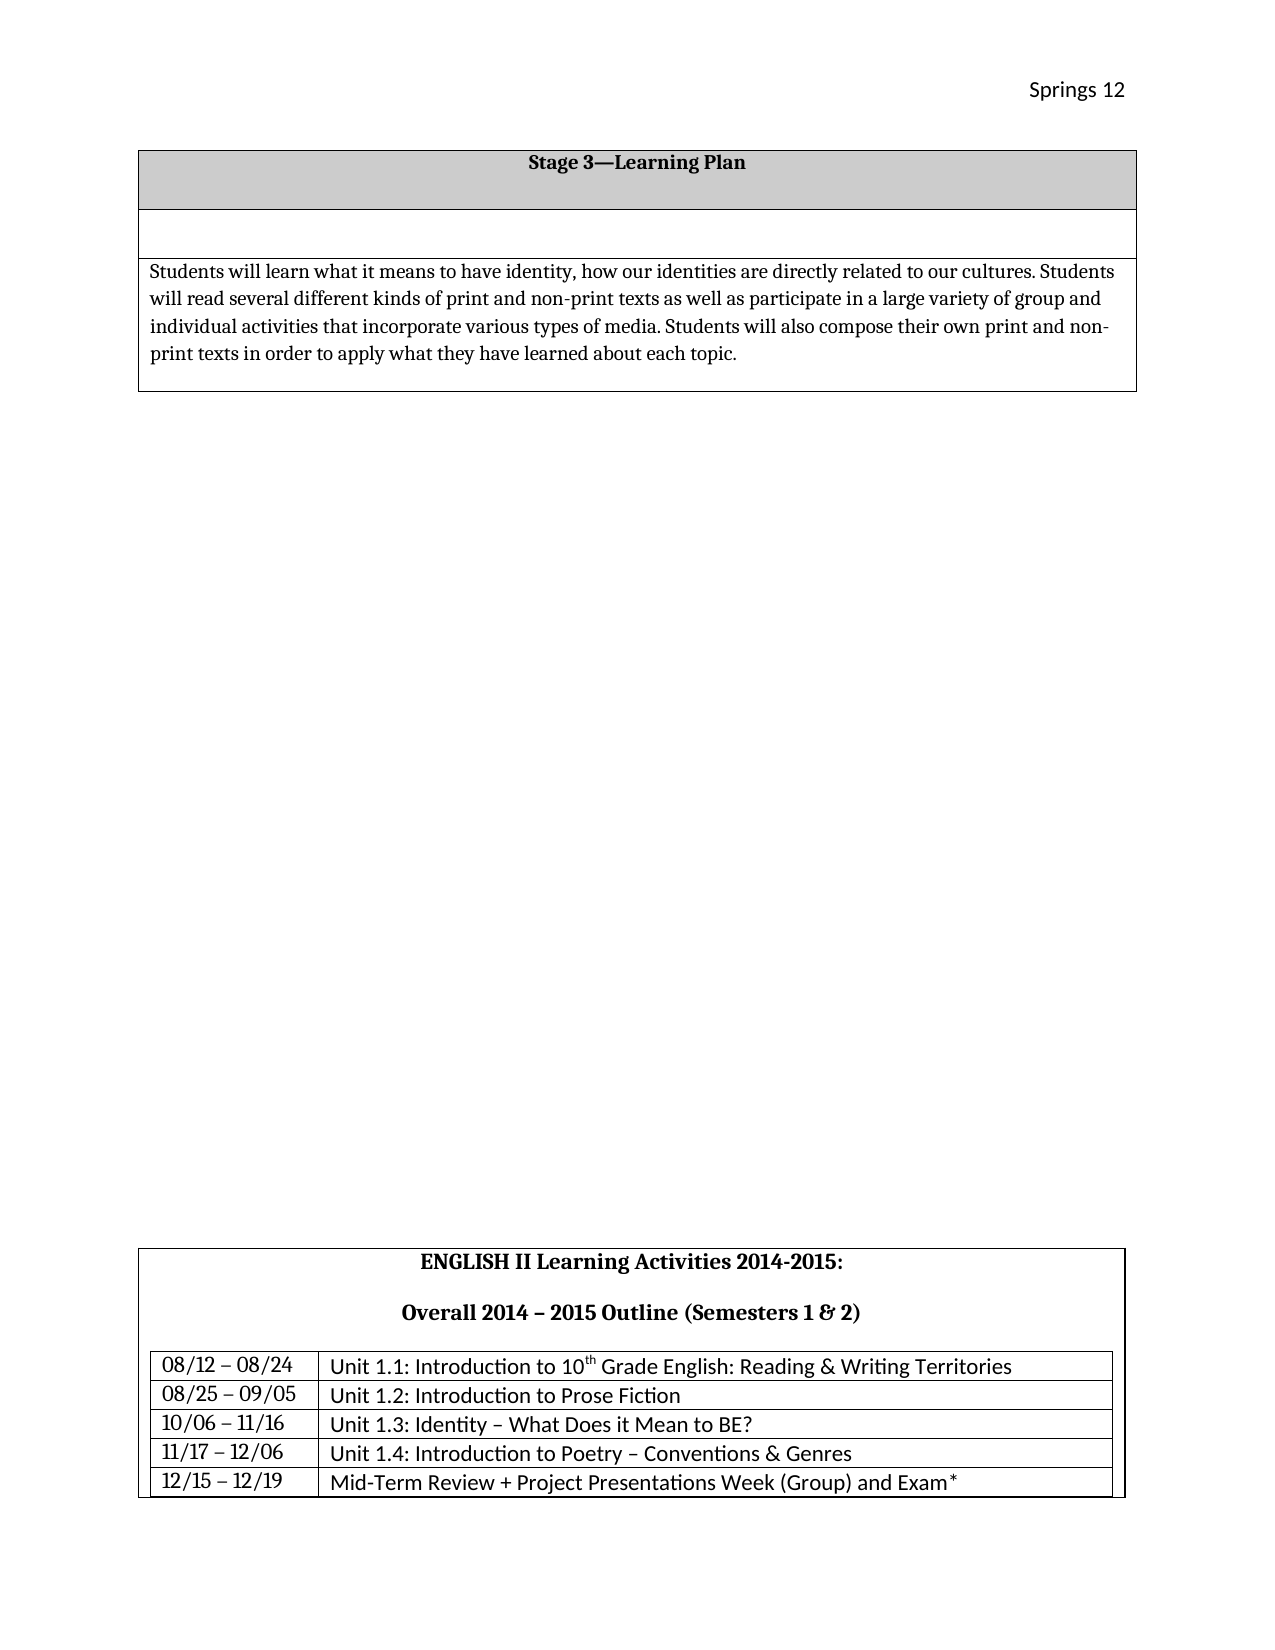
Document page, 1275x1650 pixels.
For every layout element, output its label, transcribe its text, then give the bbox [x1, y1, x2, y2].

table_cell [139, 210, 1136, 258]
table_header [139, 1249, 1124, 1497]
table_cell Stage 3—Learning Plan [139, 151, 1136, 209]
table_cell Students will learn what it means to have identity, how our identities are directly related to our cultures. Students will read several different kinds of print and non-print texts as well as participate in a large variety of group and individual activities that incorporate various types of media. Students will also compose their own print and non-print texts in order to apply what they have learned about each topic. [139, 259, 1136, 391]
